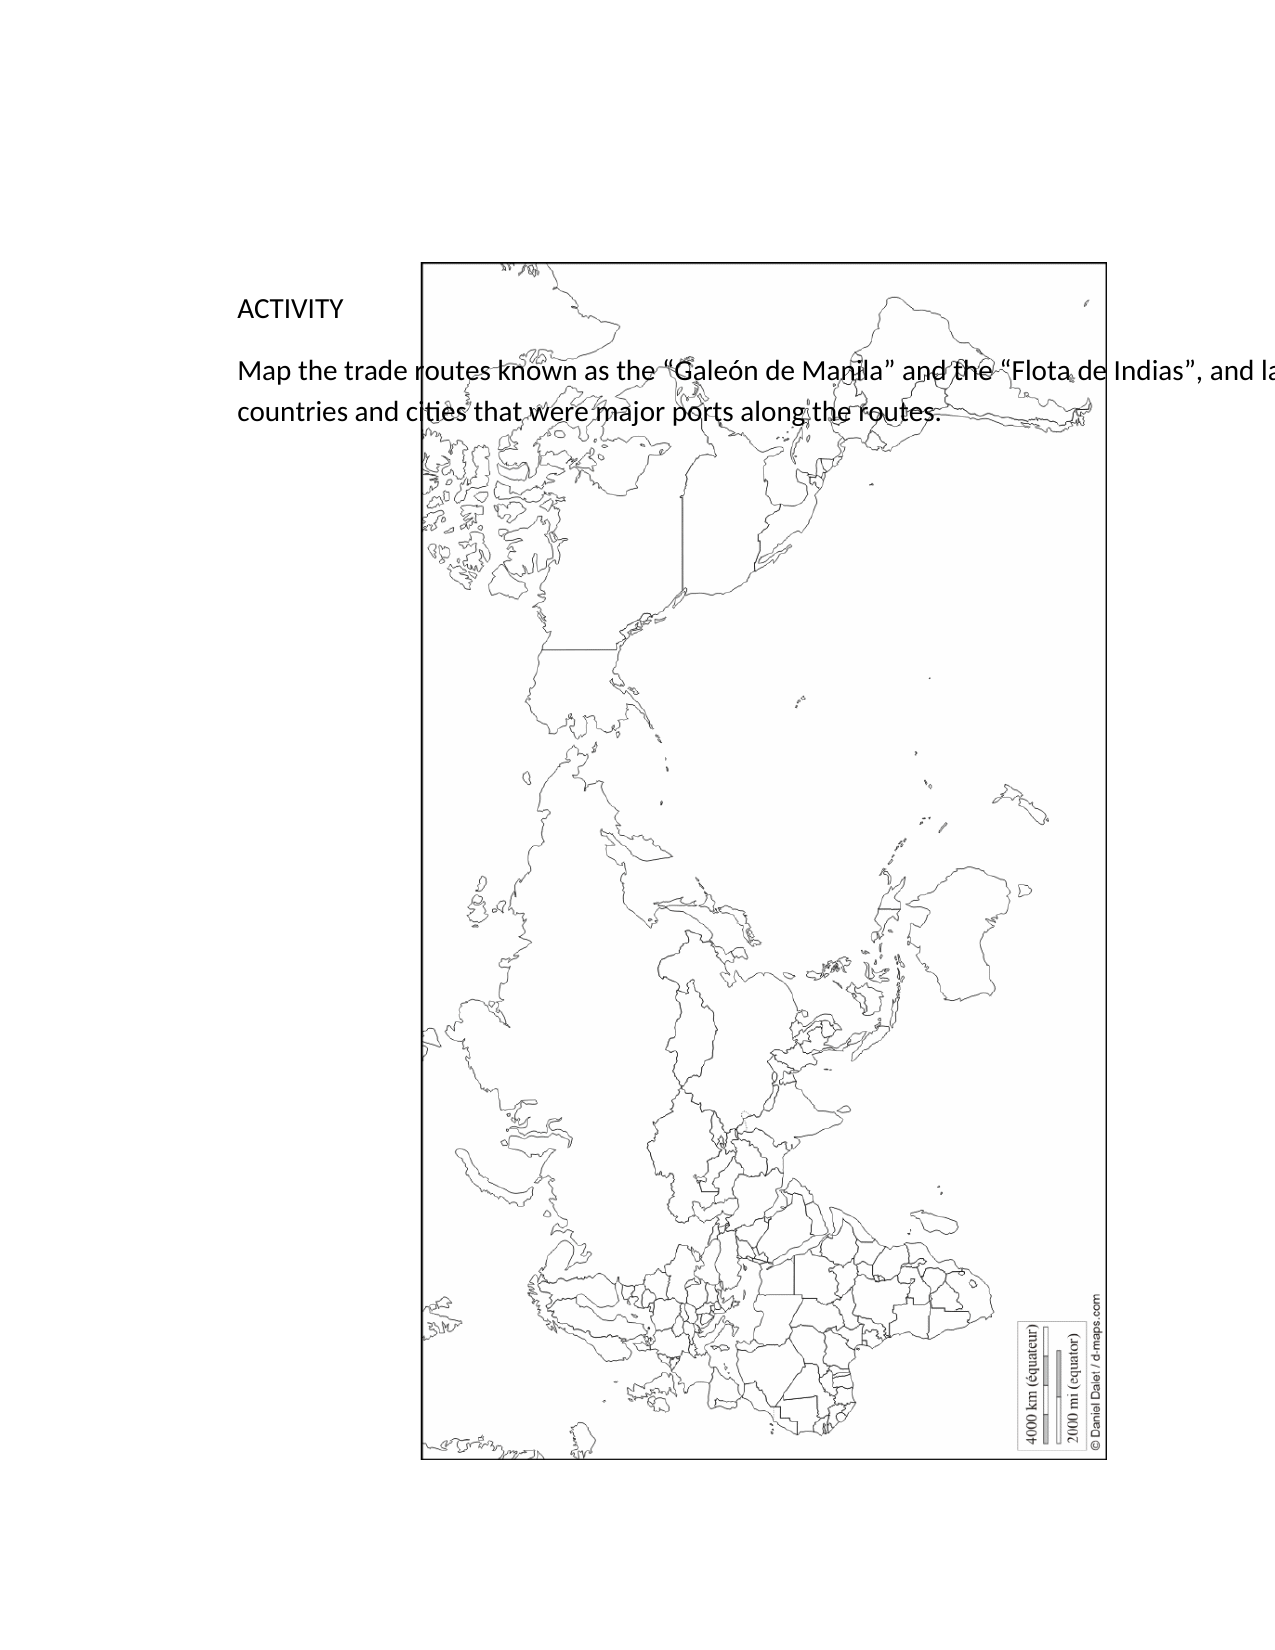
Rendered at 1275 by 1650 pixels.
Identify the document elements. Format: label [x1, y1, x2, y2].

picture [421, 263, 1106, 1459]
